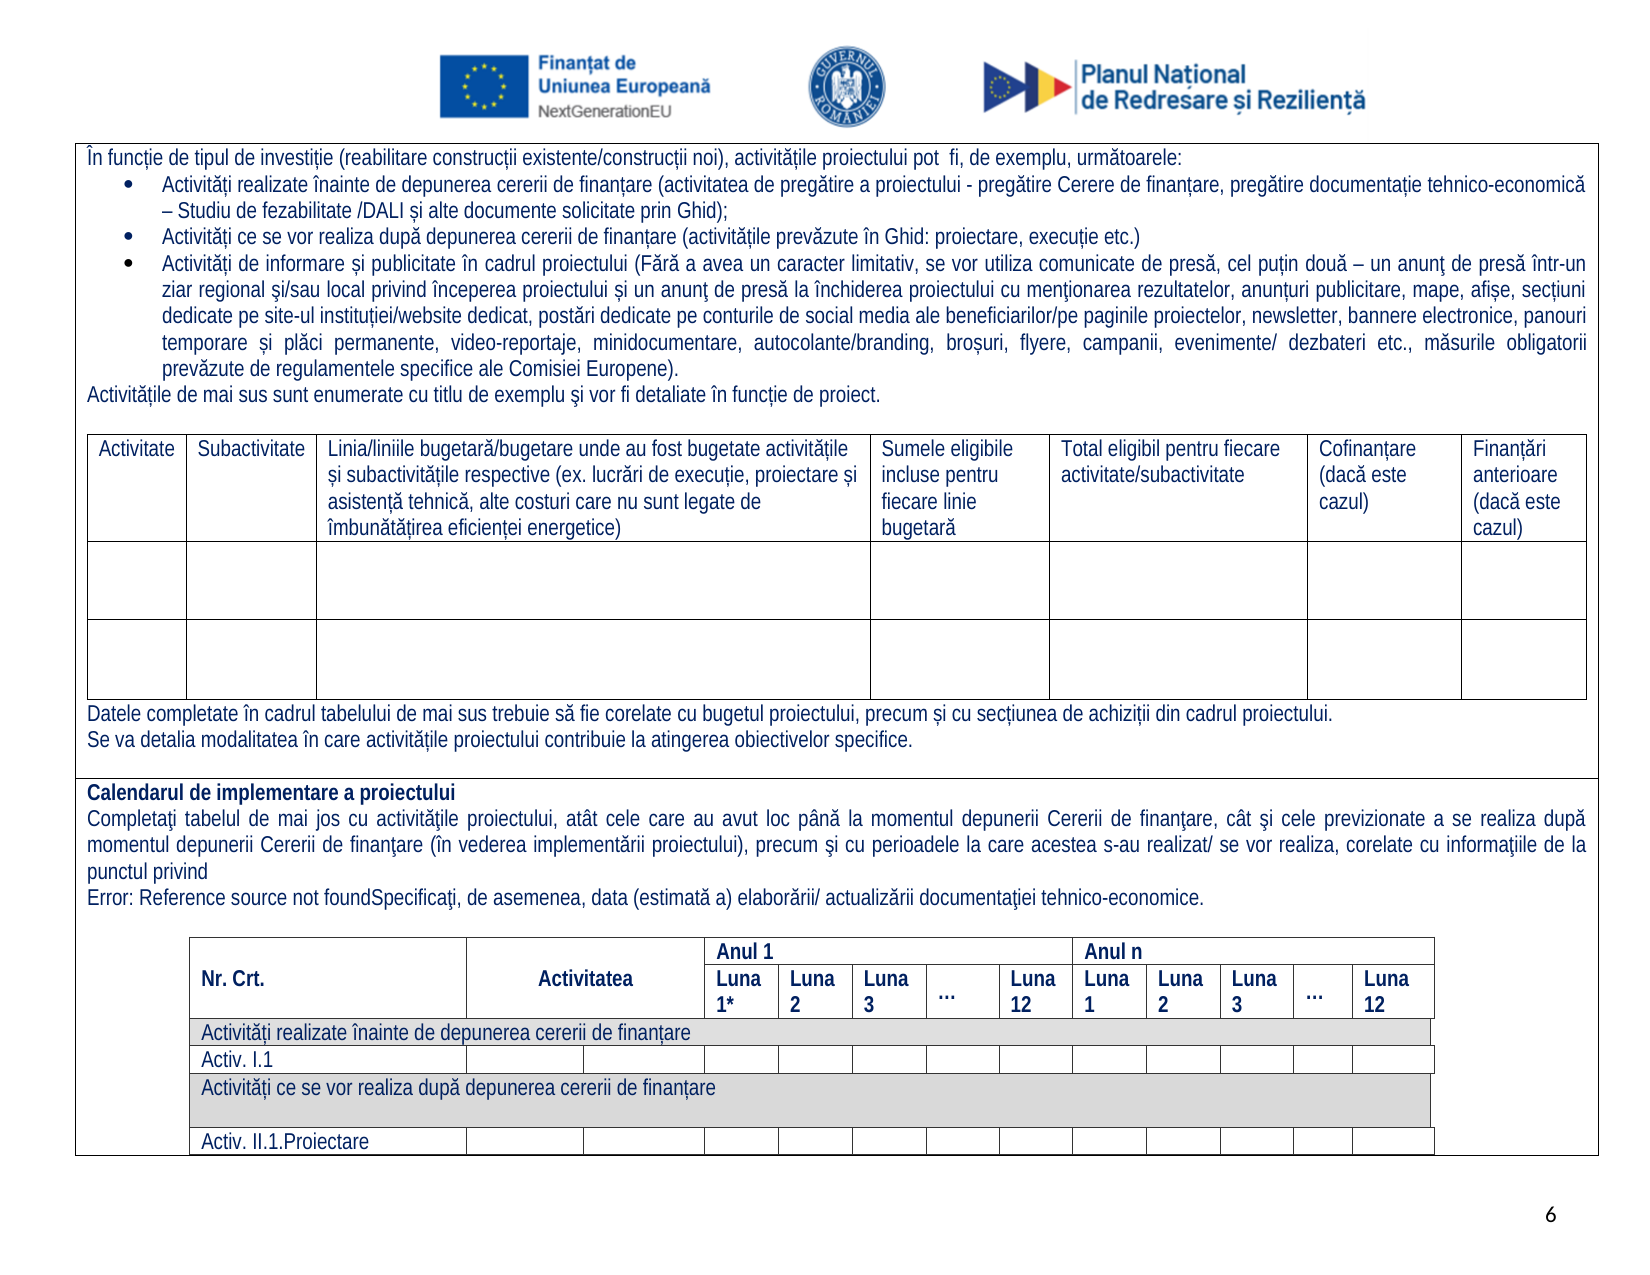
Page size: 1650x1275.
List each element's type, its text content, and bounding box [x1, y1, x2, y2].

picture [393, 28, 1369, 143]
